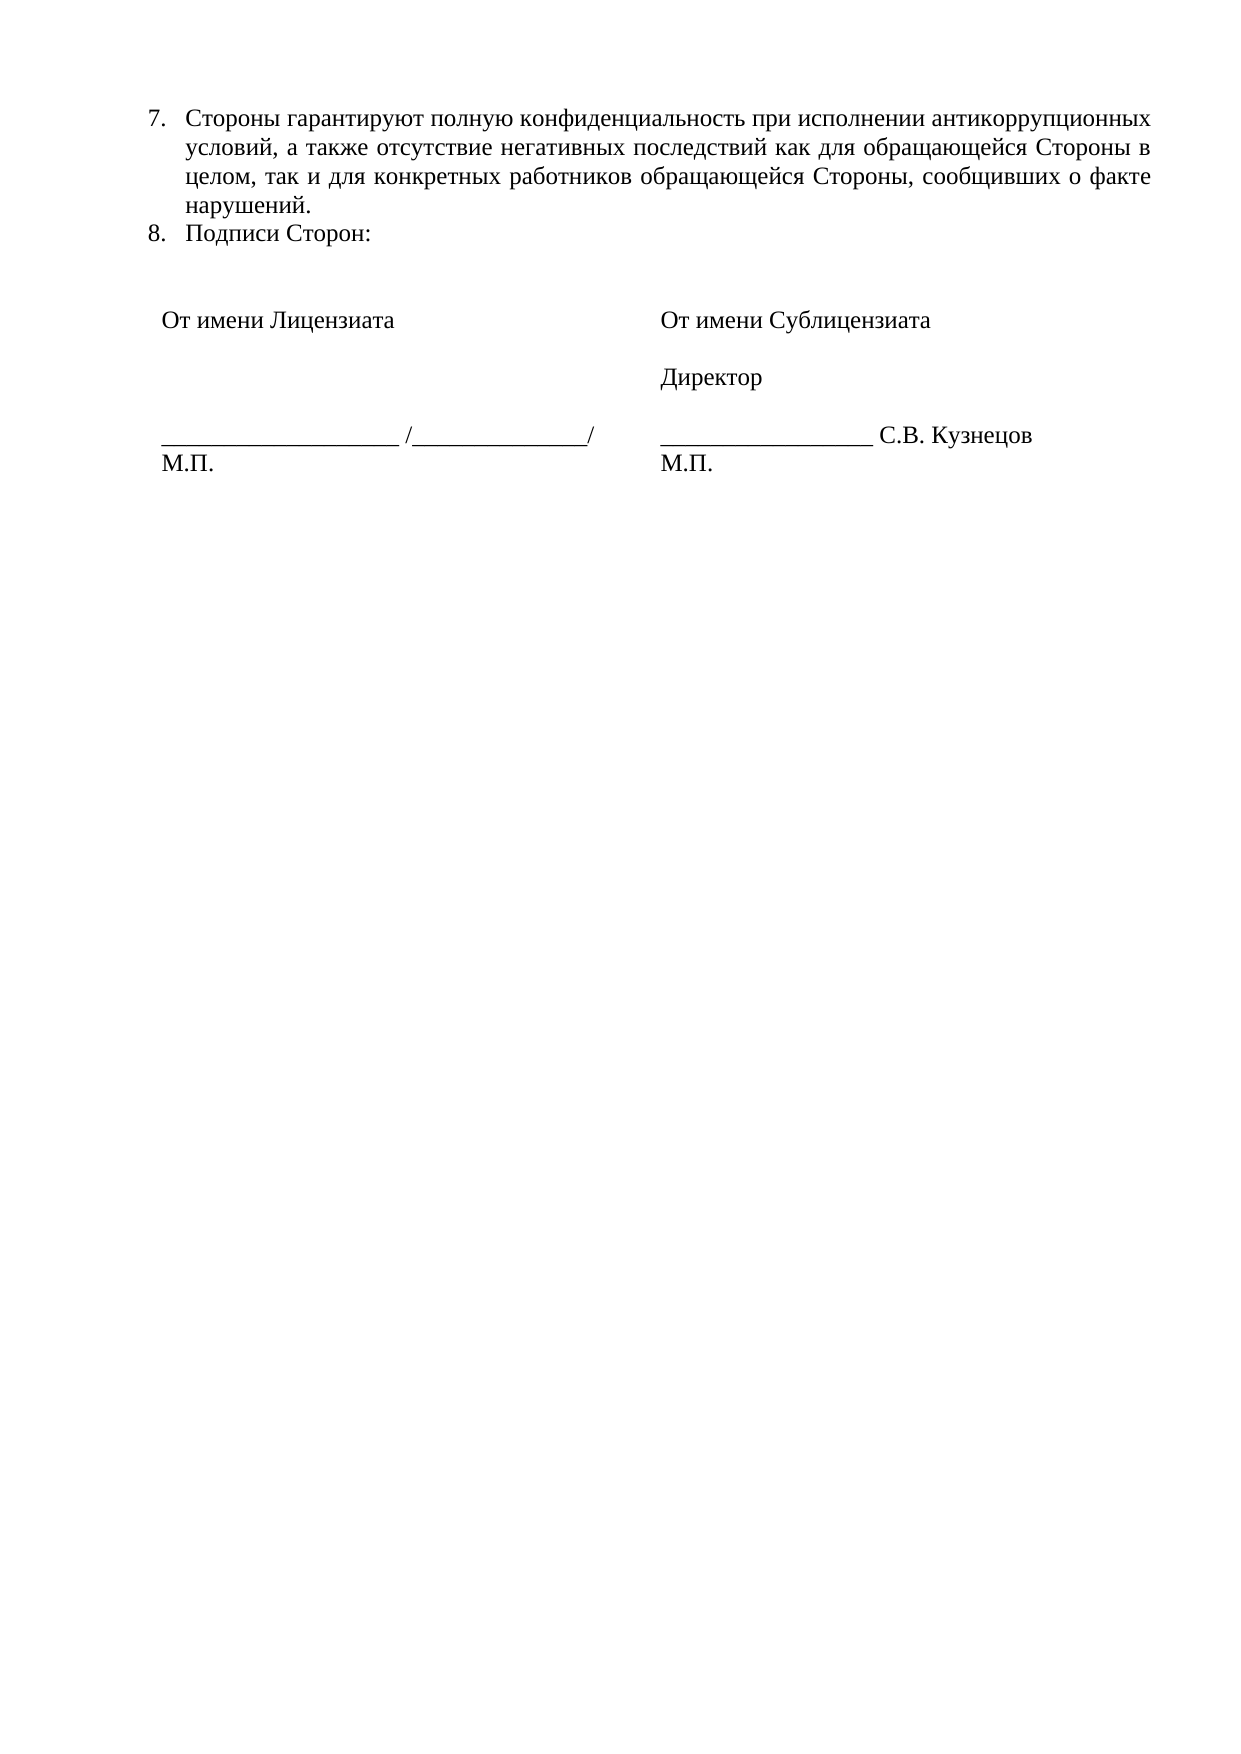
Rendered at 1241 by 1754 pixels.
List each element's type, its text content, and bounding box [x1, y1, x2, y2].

list Стороны гарантируют полную конфиденциальность при исполнении антикоррупционных условий, а также отсутствие негативных последствий как для обращающейся Стороны в целом, так и для конкретных работников обращающейся Стороны, сообщивших о факте нарушений. [148, 103, 1152, 218]
table_header От имени Лицензиата [148, 247, 649, 420]
table_header От имени Сублицензиата Директор [649, 247, 1151, 420]
table_cell ___________________ /______________/ М.П. [148, 420, 649, 477]
list Подписи Сторон: [148, 218, 1152, 247]
table_cell _________________ С.В. Кузнецов М.П. [649, 420, 1151, 477]
